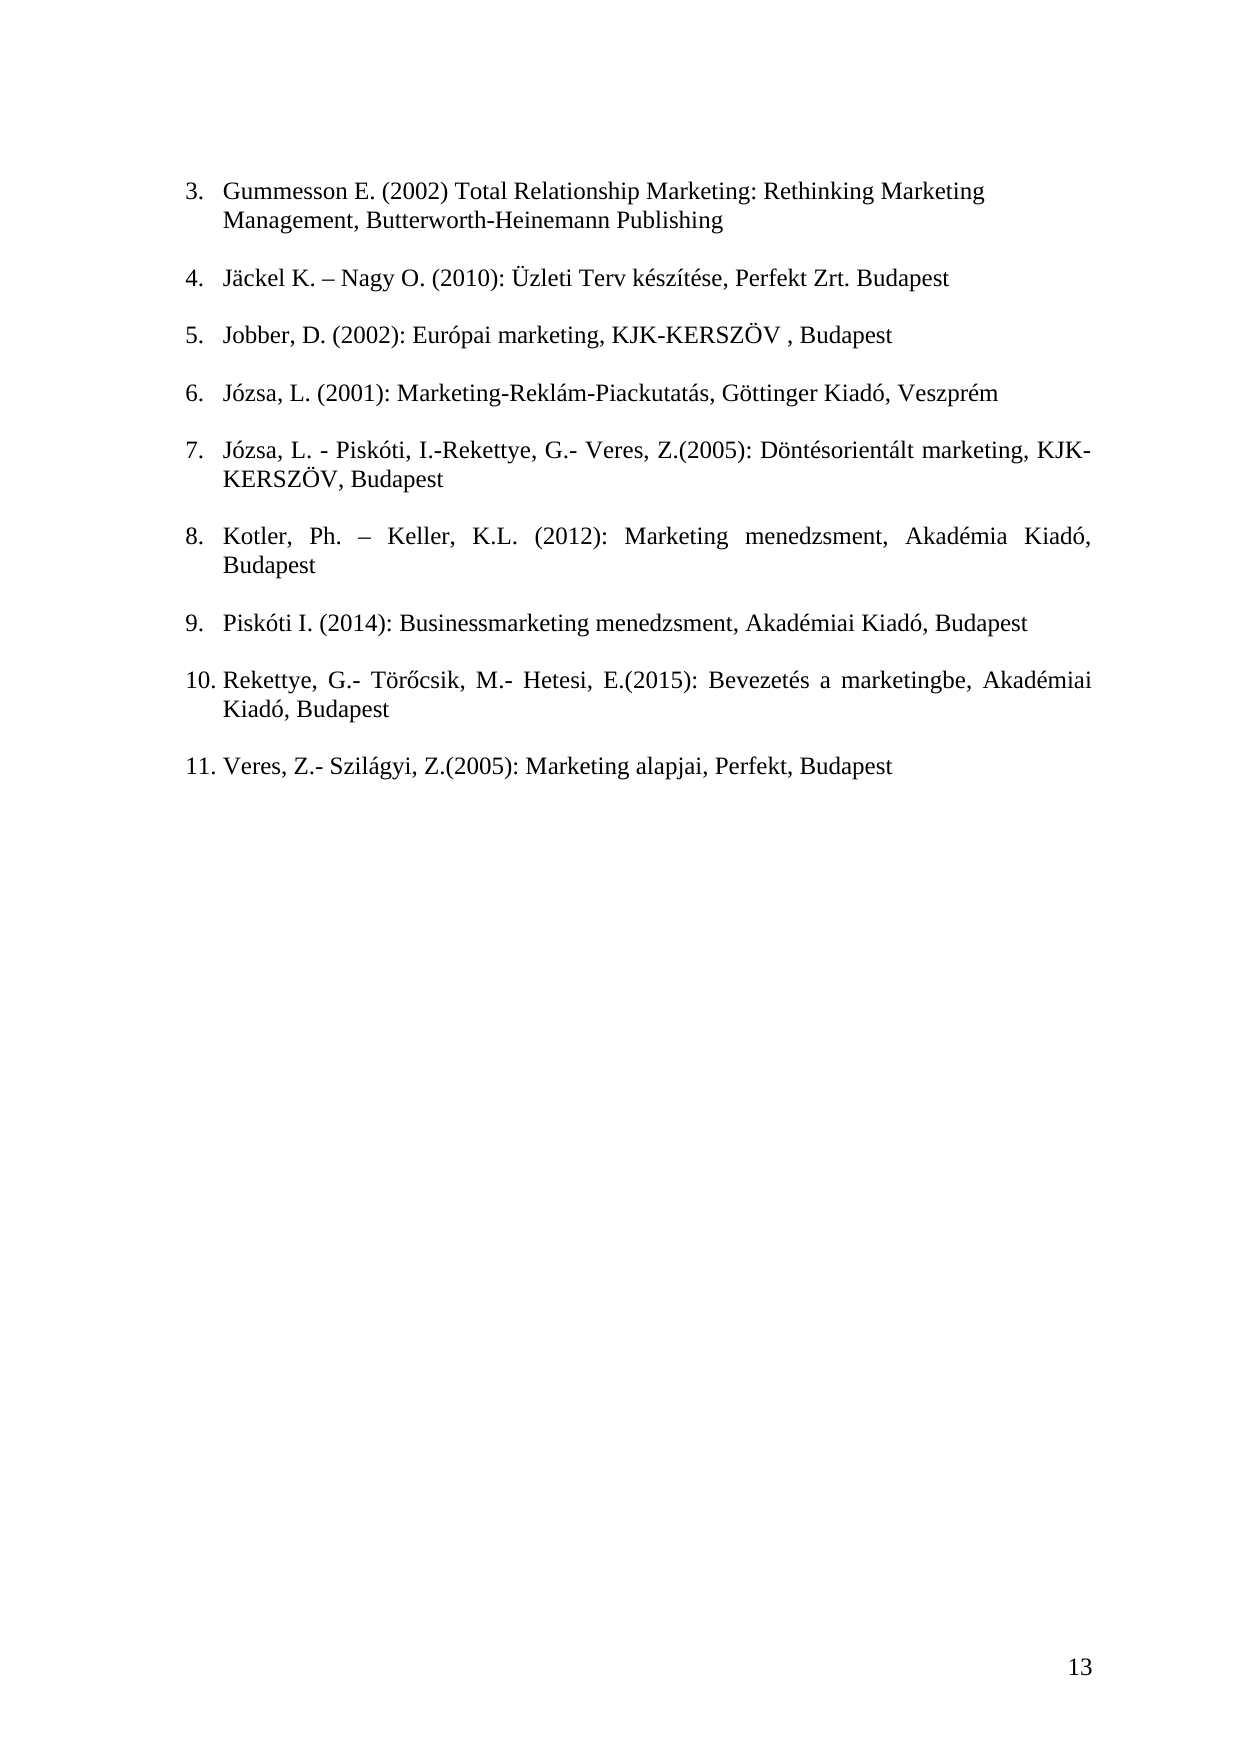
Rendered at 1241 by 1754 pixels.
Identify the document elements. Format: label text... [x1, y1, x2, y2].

list Veres, Z.- Szilágyi, Z.(2005): Marketing alapjai, Perfekt, Budapest [185, 751, 1093, 780]
list Piskóti I. (2014): Businessmarketing menedzsment, Akadémiai Kiadó, Budapest [185, 608, 1093, 636]
list Jäckel K. – Nagy O. (2010): Üzleti Terv készítése, Perfekt Zrt. Budapest [185, 263, 1093, 291]
list Jobber, D. (2002): Európai marketing, KJK-KERSZÖV , Budapest [185, 320, 1093, 349]
list Józsa, L. (2001): Marketing-Reklám-Piackutatás, Göttinger Kiadó, Veszprém [185, 378, 1093, 406]
list Rekettye, G.- Törőcsik, M.- Hetesi, E.(2015): Bevezetés a marketingbe, Akadémiai Kiadó, Budapest [185, 665, 1093, 723]
list Kotler, Ph. – Keller, K.L. (2012): Marketing menedzsment, Akadémia Kiadó, Budapest [185, 521, 1093, 579]
list Józsa, L. - Piskóti, I.-Rekettye, G.- Veres, Z.(2005): Döntésorientált marketing, KJK-KERSZÖV, Budapest [185, 435, 1093, 493]
list Gummesson E. (2002) Total Relationship Marketing: Rethinking Marketing Management, Butterworth-Heinemann Publishing [185, 176, 1093, 234]
